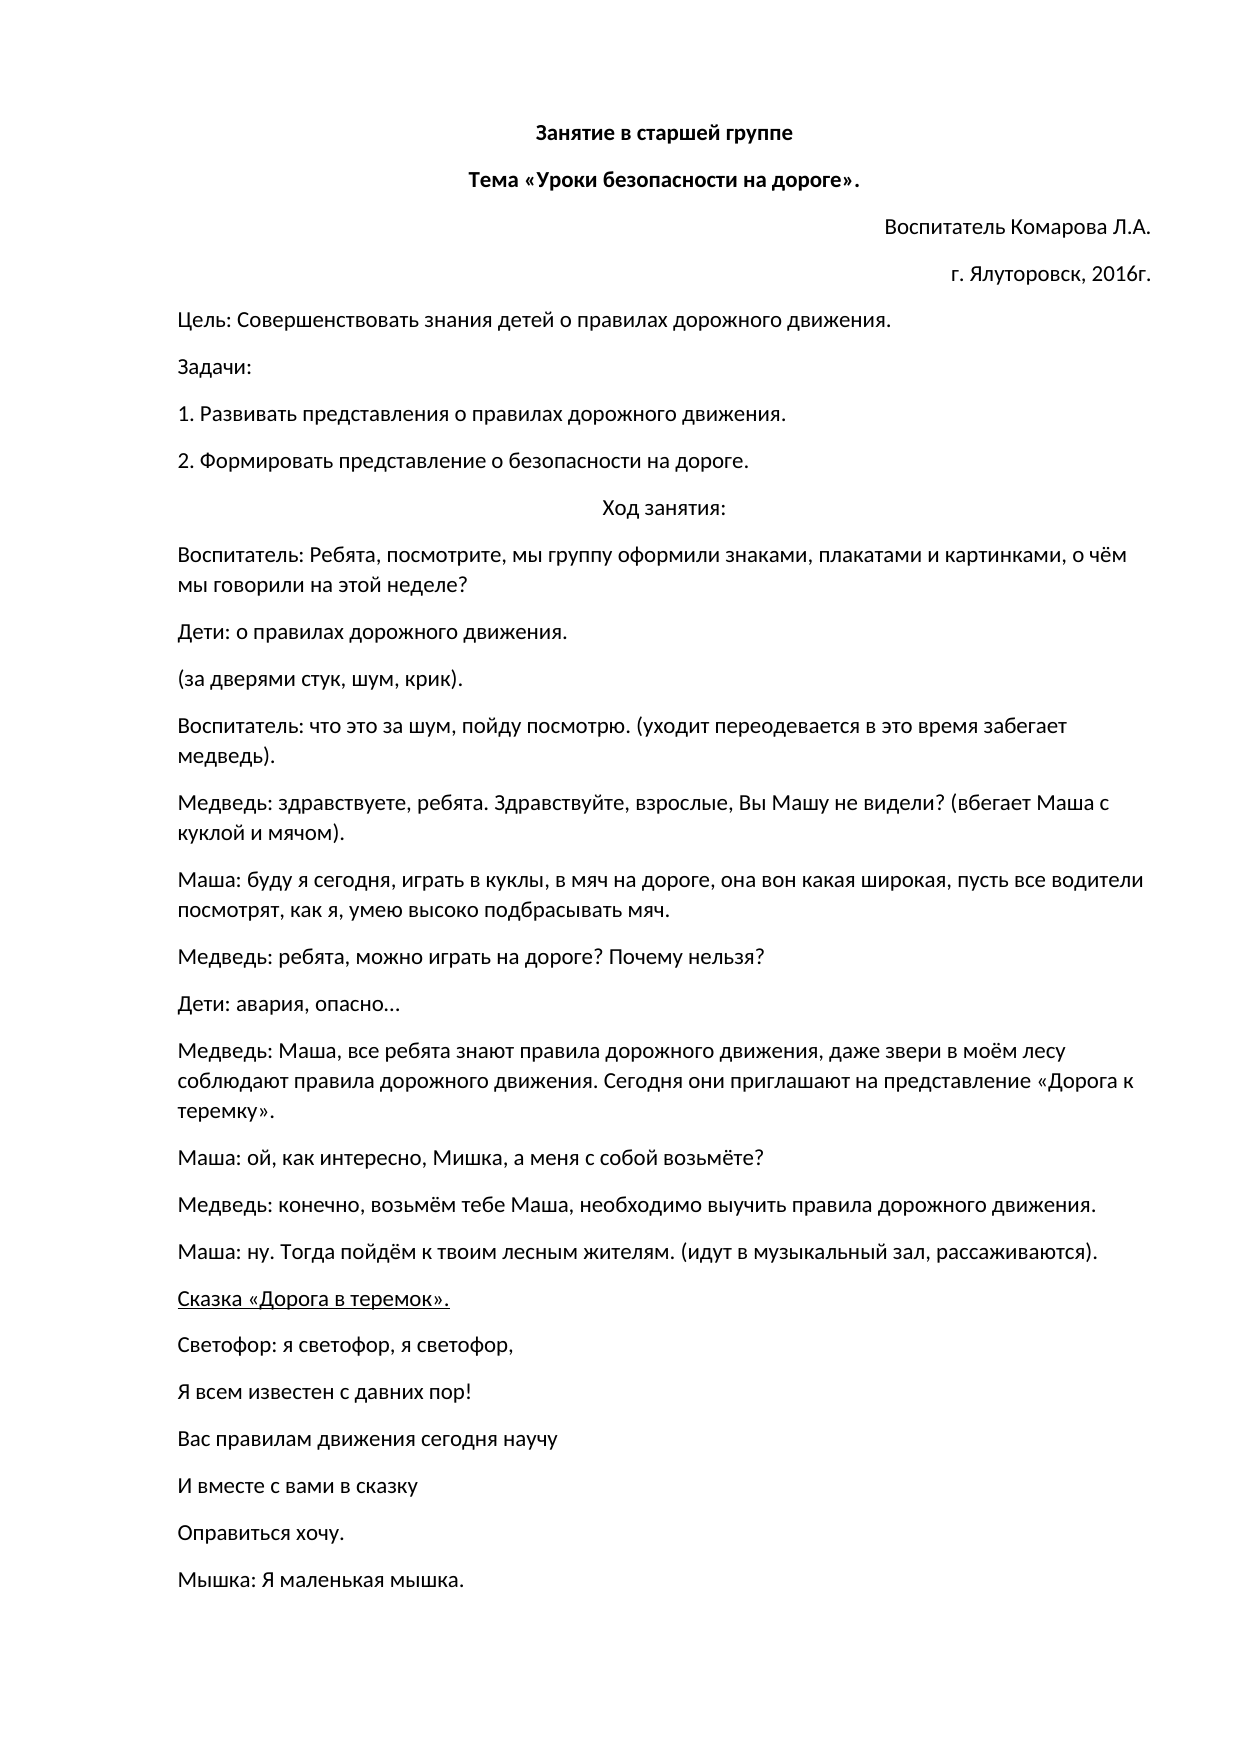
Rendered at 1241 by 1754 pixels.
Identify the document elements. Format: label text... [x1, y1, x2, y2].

text Воспитатель: Ребята, посмотрите, мы группу оформили знаками, плакатами и картинками, о чём мы говорили на этой неделе? [177, 540, 1152, 598]
text Мышка: Я маленькая мышка. [177, 1565, 1152, 1593]
text Тема «Уроки безопасности на дороге». [177, 165, 1152, 193]
text Я всем известен с давних пор! [177, 1377, 1152, 1406]
text г. Ялуторовск, 2016г. [620, 259, 1152, 287]
text (за дверями стук, шум, крик). [177, 664, 1152, 692]
text Дети: о правилах дорожного движения. [177, 617, 1152, 645]
text Маша: буду я сегодня, играть в куклы, в мяч на дороге, она вон какая широкая, пусть все водители посмотрят, как я, умею высоко подбрасывать мяч. [177, 865, 1152, 923]
text Занятие в старшей группе [177, 118, 1152, 146]
text Маша: ну. Тогда пойдём к твоим лесным жителям. (идут в музыкальный зал, рассаживаются). [177, 1237, 1152, 1265]
text Вас правилам движения сегодня научу [177, 1424, 1152, 1452]
text 2. Формировать представление о безопасности на дороге. [177, 446, 1152, 474]
text Медведь: здравствуете, ребята. Здравствуйте, взрослые, Вы Машу не видели? (вбегает Маша с куклой и мячом). [177, 788, 1152, 846]
text Дети: авария, опасно… [177, 989, 1152, 1017]
text Медведь: Маша, все ребята знают правила дорожного движения, даже звери в моём лесу соблюдают правила дорожного движения. Сегодня они приглашают на представление «Дорога к теремку». [177, 1036, 1152, 1124]
text Медведь: ребята, можно играть на дороге? Почему нельзя? [177, 942, 1152, 970]
text 1. Развивать представления о правилах дорожного движения. [177, 399, 1152, 427]
text Воспитатель: что это за шум, пойду посмотрю. (уходит переодевается в это время забегает медведь). [177, 711, 1152, 769]
text Ход занятия: [177, 493, 1152, 521]
text Светофор: я светофор, я светофор, [177, 1331, 1152, 1359]
text Воспитатель Комарова Л.А. [177, 212, 1152, 240]
text Сказка «Дорога в теремок». [177, 1284, 1152, 1312]
text Оправиться хочу. [177, 1518, 1152, 1546]
text Маша: ой, как интересно, Мишка, а меня с собой возьмёте? [177, 1143, 1152, 1171]
text Цель: Совершенствовать знания детей о правилах дорожного движения. [177, 306, 1152, 334]
text Задачи: [177, 352, 1152, 381]
text Медведь: конечно, возьмём тебе Маша, необходимо выучить правила дорожного движения. [177, 1190, 1152, 1218]
text И вместе с вами в сказку [177, 1471, 1152, 1499]
